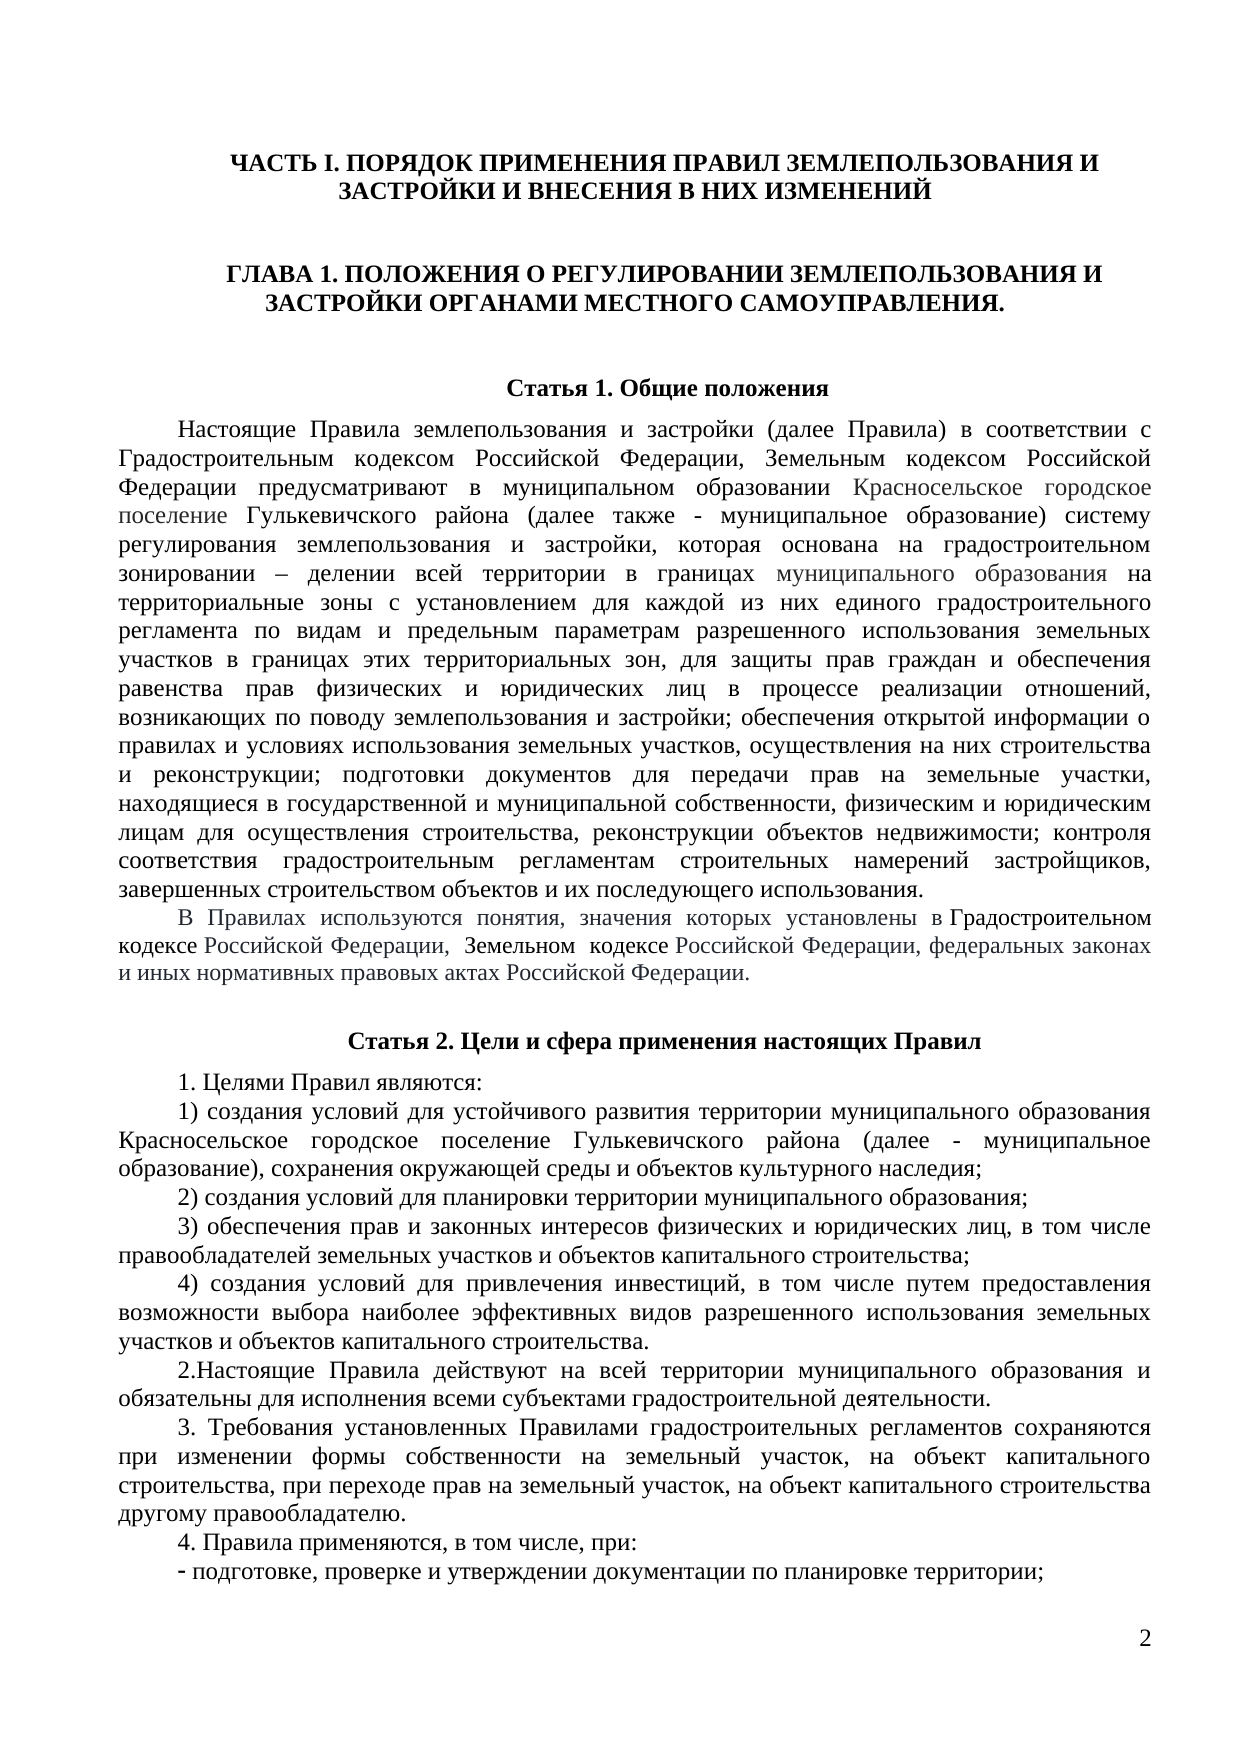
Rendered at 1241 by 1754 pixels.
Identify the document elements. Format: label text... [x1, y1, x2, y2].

text 4) создания условий для привлечения инвестиций, в том числе путем предоставления возможности выбора наиболее эффективных видов разрешенного использования земельных участков и объектов капитального строительства. [118, 1268, 1152, 1355]
subtitle Статья 2. Цели и сфера применения настоящих Правил [118, 1026, 1152, 1055]
text В Правилах используются понятия, значения которых установлены в Градостроительном кодексе Российской Федерации, Земельном кодексе Российской Федерации, федеральных законах и иных нормативных правовых актах Российской Федерации. [118, 903, 1152, 986]
text 2) создания условий для планировки территории муниципального образования; [118, 1182, 1152, 1211]
text 2.Настоящие Правила действуют на всей территории муниципального образования и обязательны для исполнения всеми субъектами градостроительной деятельности. [118, 1355, 1152, 1412]
text 3) обеспечения прав и законных интересов физических и юридических лиц, в том числе правообладателей земельных участков и объектов капитального строительства; [118, 1211, 1152, 1268]
text 1) создания условий для устойчивого развития территории муниципального образования Красносельское городское поселение Гулькевичского района (далее - муниципальное образование), сохранения окружающей среды и объектов культурного наследия; [118, 1096, 1152, 1182]
text 1. Целями Правил являются: [118, 1067, 1152, 1096]
text 3. Требования установленных Правилами градостроительных регламентов сохраняются при изменении формы собственности на земельный участок, на объект капитального строительства, при переходе прав на земельный участок, на объект капитального строительства другому правообладателю. [118, 1412, 1152, 1527]
subtitle Статья 1. Общие положения [118, 373, 1152, 402]
list подготовке, проверке и утверждении документации по планировке территории; [118, 1556, 1152, 1585]
subtitle ЧАСТЬ i. пОРЯДОК ПРИМЕНЕНИЯ ПРАВИЛ ЗЕМЛЕПОЛЬЗОВАНИЯ И ЗАСТРОЙКИ И ВНЕСЕНИЯ В НИХ ИЗМЕНЕНИЙ [118, 148, 1152, 205]
text Настоящие Правила землепользования и застройки (далее Правила) в соответствии с Градостроительным кодексом Российской Федерации, Земельным кодексом Российской Федерации предусматривают в муниципальном образовании Красносельское городское поселение Гулькевичского района (далее также - муниципальное образование) систему регулирования землепользования и застройки, которая основана на градостроительном зонировании – делении всей территории в границах муниципального образования на территориальные зоны с установлением для каждой из них единого градостроительного регламента по видам и предельным параметрам разрешенного использования земельных участков в границах этих территориальных зон, для защиты прав граждан и обеспечения равенства прав физических и юридических лиц в процессе реализации отношений, возникающих по поводу землепользования и застройки; обеспечения открытой информации о правилах и условиях использования земельных участков, осуществления на них строительства и реконструкции; подготовки документов для передачи прав на земельные участки, находящиеся в государственной и муниципальной собственности, физическим и юридическим лицам для осуществления строительства, реконструкции объектов недвижимости; контроля соответствия градостроительным регламентам строительных намерений застройщиков, завершенных строительством объектов и их последующего использования. [118, 414, 1152, 903]
text 4. Правила применяются, в том числе, при: [118, 1527, 1152, 1556]
subtitle глава 1. ПОЛОЖЕНИЯ О РЕГУЛИРОВАНИИ ЗЕМЛЕПОЛЬЗОВАНИЯ И ЗАСТРОЙКИ ОРГАНАМИ МЕСТНОГО САМОУПРАВЛЕНИЯ. [118, 259, 1152, 316]
